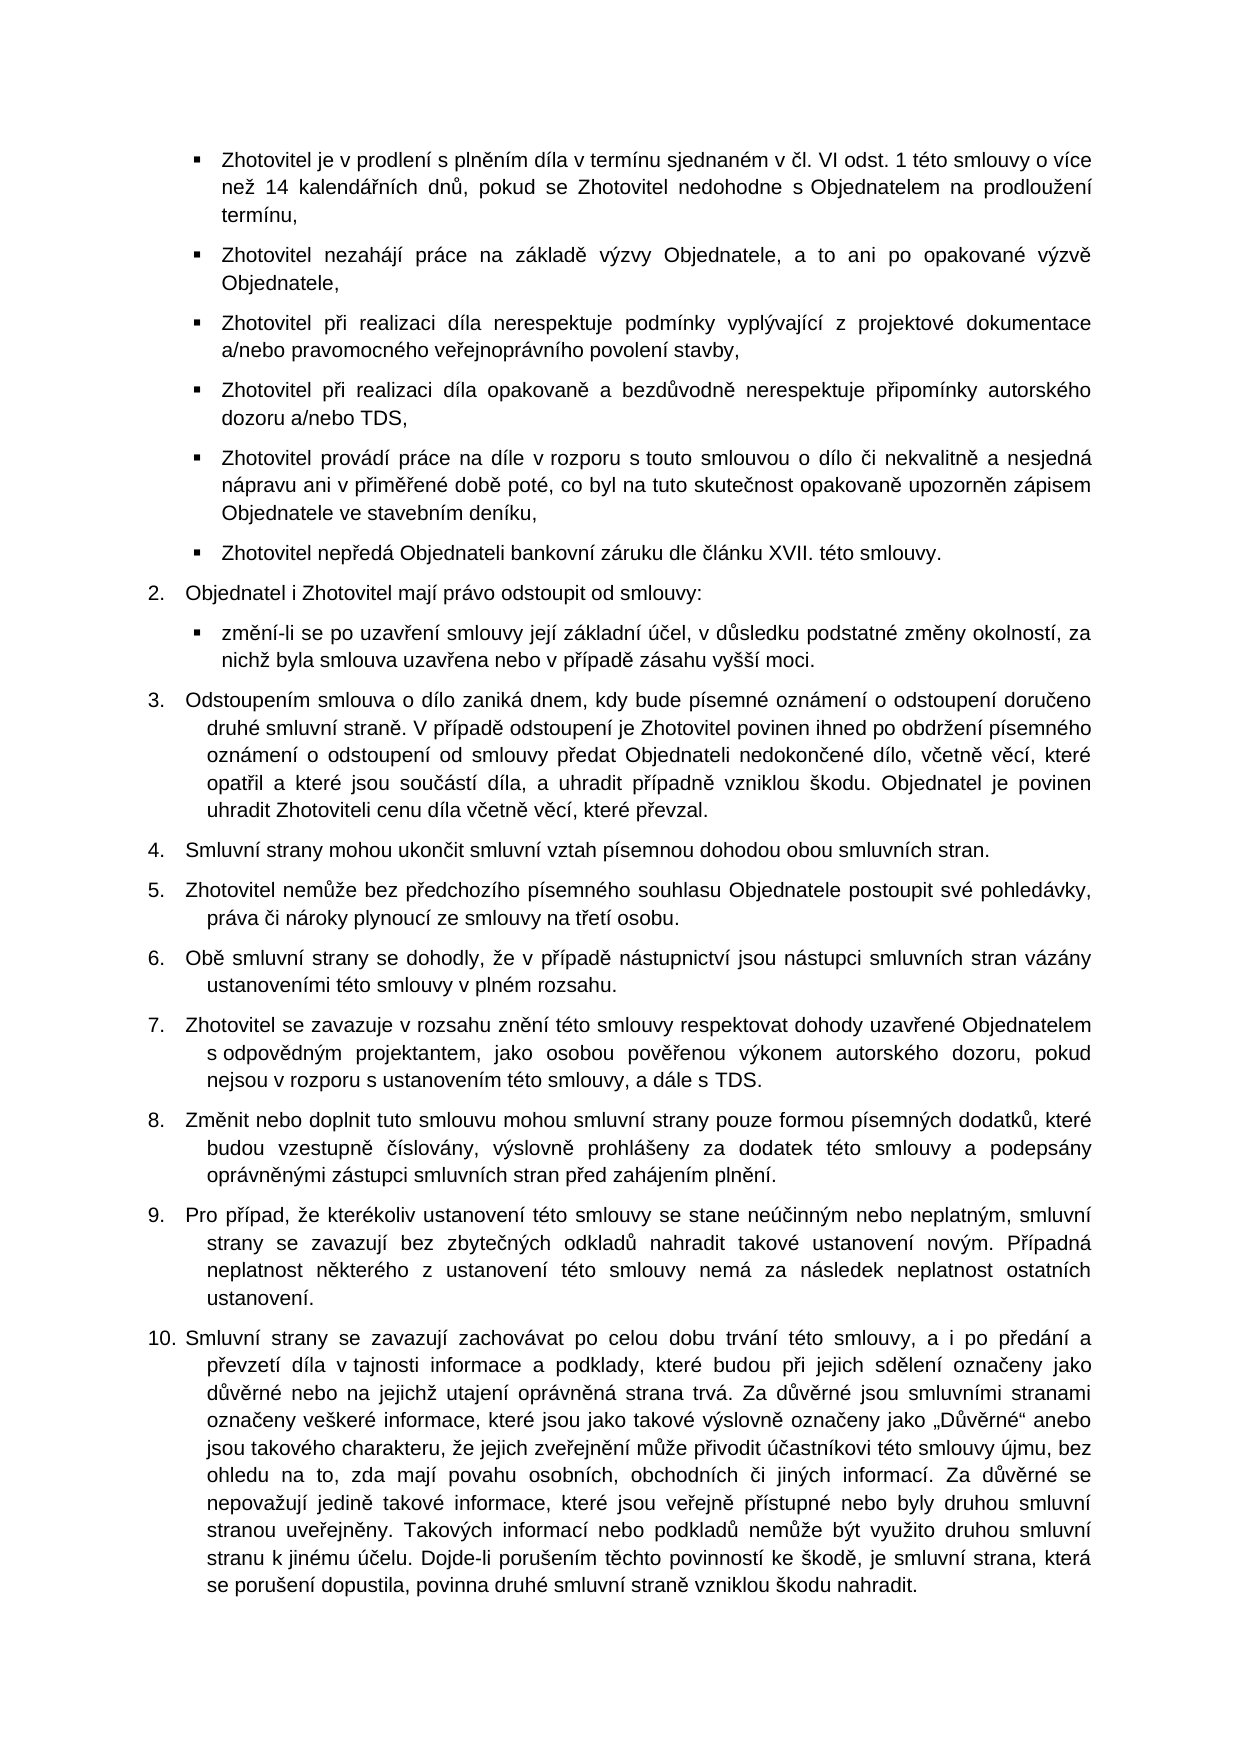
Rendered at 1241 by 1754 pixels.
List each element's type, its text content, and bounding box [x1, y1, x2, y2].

list Obě smluvní strany se dohodly, že v případě nástupnictví jsou nástupci smluvních stran vázány ustanoveními této smlouvy v plném rozsahu. [148, 946, 1093, 997]
list Zhotovitel při realizaci díla nerespektuje podmínky vyplývající z projektové dokumentace a/nebo pravomocného veřejnoprávního povolení stavby, [192, 310, 1093, 362]
list Zhotovitel je v prodlení s plněním díla v termínu sjednaném v čl. VI odst. 1 této smlouvy o více než 14 kalendářních dnů, pokud se Zhotovitel nedohodne s Objednatelem na prodloužení termínu, [192, 148, 1093, 227]
list Smluvní strany se zavazují zachovávat po celou dobu trvání této smlouvy, a i po předání a převzetí díla v tajnosti informace a podklady, které budou při jejich sdělení označeny jako důvěrné nebo na jejichž utajení oprávněná strana trvá. Za důvěrné jsou smluvními stranami označeny veškeré informace, které jsou jako takové výslovně označeny jako „Důvěrné“ anebo jsou takového charakteru, že jejich zveřejnění může přivodit účastníkovi této smlouvy újmu, bez ohledu na to, zda mají povahu osobních, obchodních či jiných informací. Za důvěrné se nepovažují jedině takové informace, které jsou veřejně přístupné nebo byly druhou smluvní stranou uveřejněny. Takových informací nebo podkladů nemůže být využito druhou smluvní stranu k jinému účelu. Dojde-li porušením těchto povinností ke škodě, je smluvní strana, která se porušení dopustila, povinna druhé smluvní straně vzniklou škodu nahradit. [148, 1326, 1093, 1597]
list Změnit nebo doplnit tuto smlouvu mohou smluvní strany pouze formou písemných dodatků, které budou vzestupně číslovány, výslovně prohlášeny za dodatek této smlouvy a podepsány oprávněnými zástupci smluvních stran před zahájením plnění. [148, 1108, 1093, 1187]
list Zhotovitel nemůže bez předchozího písemného souhlasu Objednatele postoupit své pohledávky, práva či nároky plynoucí ze smlouvy na třetí osobu. [148, 878, 1093, 930]
list Zhotovitel nepředá Objednateli bankovní záruku dle článku XVII. této smlouvy. [192, 541, 1093, 565]
list Odstoupením smlouva o dílo zaniká dnem, kdy bude písemné oznámení o odstoupení doručeno druhé smluvní straně. V případě odstoupení je Zhotovitel povinen ihned po obdržení písemného oznámení o odstoupení od smlouvy předat Objednateli nedokončené dílo, včetně věcí, které opatřil a které jsou součástí díla, a uhradit případně vzniklou škodu. Objednatel je povinen uhradit Zhotoviteli cenu díla včetně věcí, které převzal. [148, 688, 1093, 822]
list Smluvní strany mohou ukončit smluvní vztah písemnou dohodou obou smluvních stran. [148, 838, 1093, 862]
list Zhotovitel nezahájí práce na základě výzvy Objednatele, a to ani po opakované výzvě Objednatele, [192, 243, 1093, 294]
list Zhotovitel při realizaci díla opakovaně a bezdůvodně nerespektuje připomínky autorského dozoru a/nebo TDS, [192, 378, 1093, 429]
list změní-li se po uzavření smlouvy její základní účel, v důsledku podstatné změny okolností, za nichž byla smlouva uzavřena nebo v případě zásahu vyšší moci. [192, 621, 1093, 672]
list Zhotovitel se zavazuje v rozsahu znění této smlouvy respektovat dohody uzavřené Objednatelem s odpovědným projektantem, jako osobou pověřenou výkonem autorského dozoru, pokud nejsou v rozporu s ustanovením této smlouvy, a dále s TDS. [148, 1013, 1093, 1092]
list Objednatel i Zhotovitel mají právo odstoupit od smlouvy: [148, 581, 1093, 605]
list Zhotovitel provádí práce na díle v rozporu s touto smlouvou o dílo či nekvalitně a nesjedná nápravu ani v přiměřené době poté, co byl na tuto skutečnost opakovaně upozorněn zápisem Objednatele ve stavebním deníku, [192, 446, 1093, 524]
list Pro případ, že kterékoliv ustanovení této smlouvy se stane neúčinným nebo neplatným, smluvní strany se zavazují bez zbytečných odkladů nahradit takové ustanovení novým. Případná neplatnost některého z ustanovení této smlouvy nemá za následek neplatnost ostatních ustanovení. [148, 1203, 1093, 1310]
